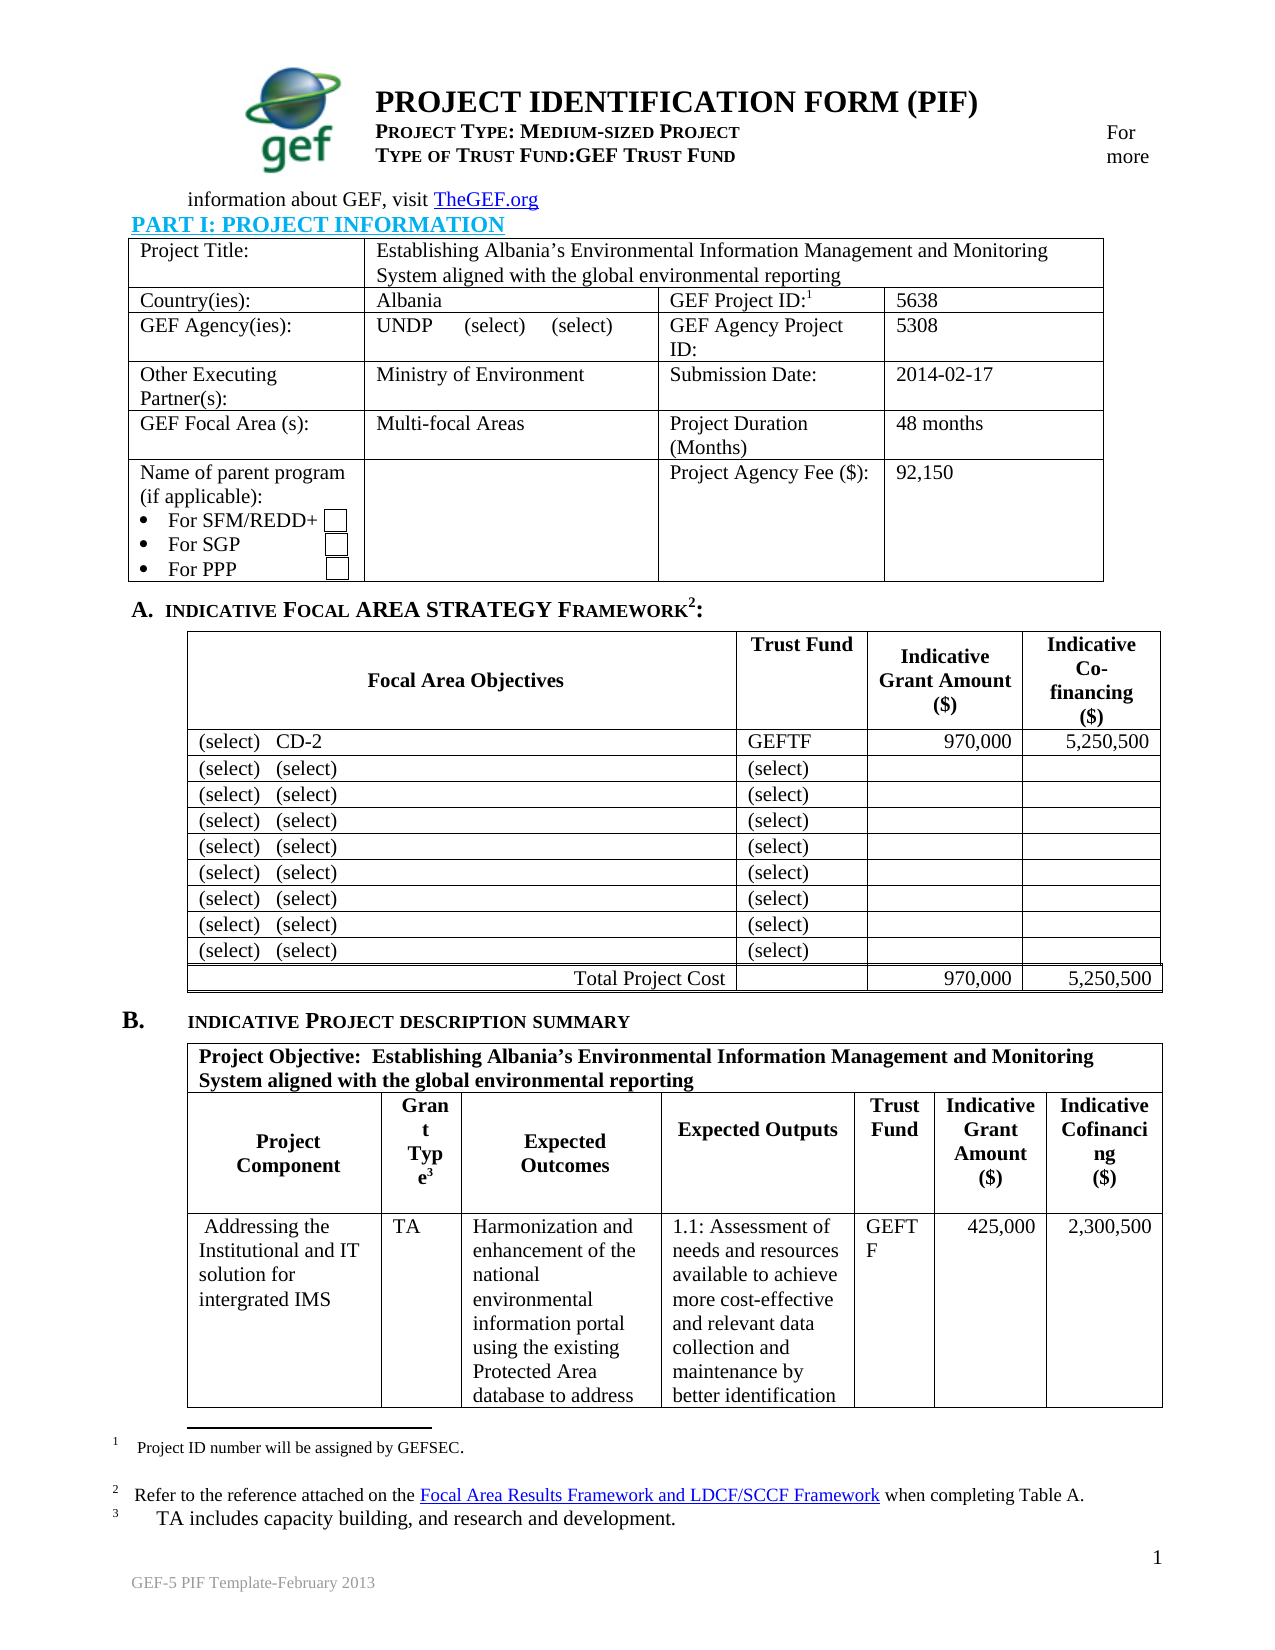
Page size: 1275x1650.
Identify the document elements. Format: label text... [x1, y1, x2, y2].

table_cell [382, 1214, 461, 1407]
table_cell Other Executing Partner(s): [129, 362, 364, 410]
table_cell Expected Outputs [662, 1093, 854, 1213]
table_cell [1023, 912, 1160, 937]
table_cell [1023, 782, 1160, 807]
table_cell Project Component [188, 1093, 381, 1213]
table_cell [188, 730, 736, 754]
table_cell [1023, 808, 1160, 833]
table_cell [868, 860, 1022, 885]
table_cell [868, 782, 1022, 807]
table_cell Total Project Cost [188, 966, 736, 990]
table_cell Indicative Cofinancing ($) [1047, 1093, 1162, 1213]
table_cell [737, 808, 867, 833]
table_cell [1023, 938, 1160, 963]
text Project Identification Form (PIF) [375, 83, 1088, 119]
table_header Focal Area Objectives [188, 632, 736, 728]
table_cell 5,250,500 [1023, 966, 1162, 990]
table_cell [365, 411, 658, 459]
table_cell GEF Focal Area (s): [129, 411, 364, 459]
table_cell Albania [365, 288, 658, 312]
text Type of Trust Fund: [375, 143, 1088, 167]
table_cell [1023, 834, 1160, 859]
table_header Project Title: [129, 239, 364, 287]
table_cell [855, 1214, 934, 1407]
table_cell GEF Project ID: [659, 288, 884, 312]
table_cell 2014-02-17 [885, 362, 1103, 410]
list indicative Project description summary [122, 1006, 1162, 1034]
table_cell Ministry of Environment [365, 362, 658, 410]
table_header Indicative Grant Amount ($) [868, 632, 1022, 728]
table_cell Country(ies): [129, 288, 364, 312]
table_cell [737, 730, 867, 754]
table_cell 92,150 [885, 460, 1103, 581]
table_cell [737, 756, 867, 781]
table_cell [188, 860, 736, 885]
table_header Project Objective: Establishing Albania’s Environmental Information Management and Monitoring System aligned with the global environmental reporting [188, 1044, 1162, 1092]
table_cell [1023, 860, 1160, 885]
table_cell [188, 834, 736, 859]
table_cell 48 months [885, 411, 1103, 459]
table_cell 2,300,500 [1047, 1214, 1162, 1407]
text A. indicative Focal AREA STRATEGY Framework: [131, 594, 1162, 623]
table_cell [662, 1214, 854, 1407]
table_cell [462, 1214, 661, 1407]
table_cell [737, 834, 867, 859]
table_cell [188, 938, 736, 963]
table_cell Indicative Grant Amount ($) [935, 1093, 1046, 1213]
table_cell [188, 1214, 381, 1407]
table_cell 970,000 [868, 966, 1022, 990]
text PART I: Project Information [131, 211, 1162, 237]
table_cell GEF Agency(ies): [129, 313, 364, 361]
table_cell Project Duration (Months) [659, 411, 884, 459]
table_cell [868, 834, 1022, 859]
table_cell [188, 886, 736, 911]
table_cell Trust Fund [855, 1093, 934, 1213]
table_cell 5638 [885, 288, 1103, 312]
table_cell [737, 886, 867, 911]
table_cell [737, 912, 867, 937]
table_cell [737, 966, 867, 990]
table_cell [1023, 756, 1160, 781]
table_cell 970,000 [868, 730, 1022, 754]
table_cell Name of parent program (if applicable): For SFM/REDD+ For SGP For PPP [129, 460, 364, 581]
table_cell [868, 912, 1022, 937]
table_cell [868, 756, 1022, 781]
table_header Indicative Co-financing ($) [1023, 632, 1160, 728]
table_cell [868, 808, 1022, 833]
text For more information about GEF, visit TheGEF.org [187, 120, 1162, 211]
table_cell [868, 938, 1022, 963]
table_cell 5,250,500 [1023, 730, 1160, 754]
table_cell [188, 756, 736, 781]
table_cell [737, 938, 867, 963]
table_cell [1023, 886, 1160, 911]
picture [231, 65, 350, 187]
table_cell [737, 782, 867, 807]
text Project Type: [375, 119, 1088, 143]
table_cell [868, 886, 1022, 911]
table_cell 5308 [885, 313, 1103, 361]
table_cell GEF Agency Project ID: [659, 313, 884, 361]
table_cell 425,000 [935, 1214, 1046, 1407]
table_cell [188, 808, 736, 833]
table_cell [365, 460, 658, 581]
table_header Trust Fund [737, 632, 867, 728]
table_cell Grant Type [382, 1093, 461, 1213]
table_cell Project Agency Fee ($): [659, 460, 884, 581]
table_cell [188, 782, 736, 807]
table_header Establishing Albania’s Environmental Information Management and Monitoring System aligned with the global environmental reporting [365, 239, 1103, 287]
table_cell [737, 860, 867, 885]
table_cell Expected Outcomes [462, 1093, 661, 1213]
table_cell [188, 912, 736, 937]
table_cell Submission Date: [659, 362, 884, 410]
table_cell [365, 313, 658, 361]
